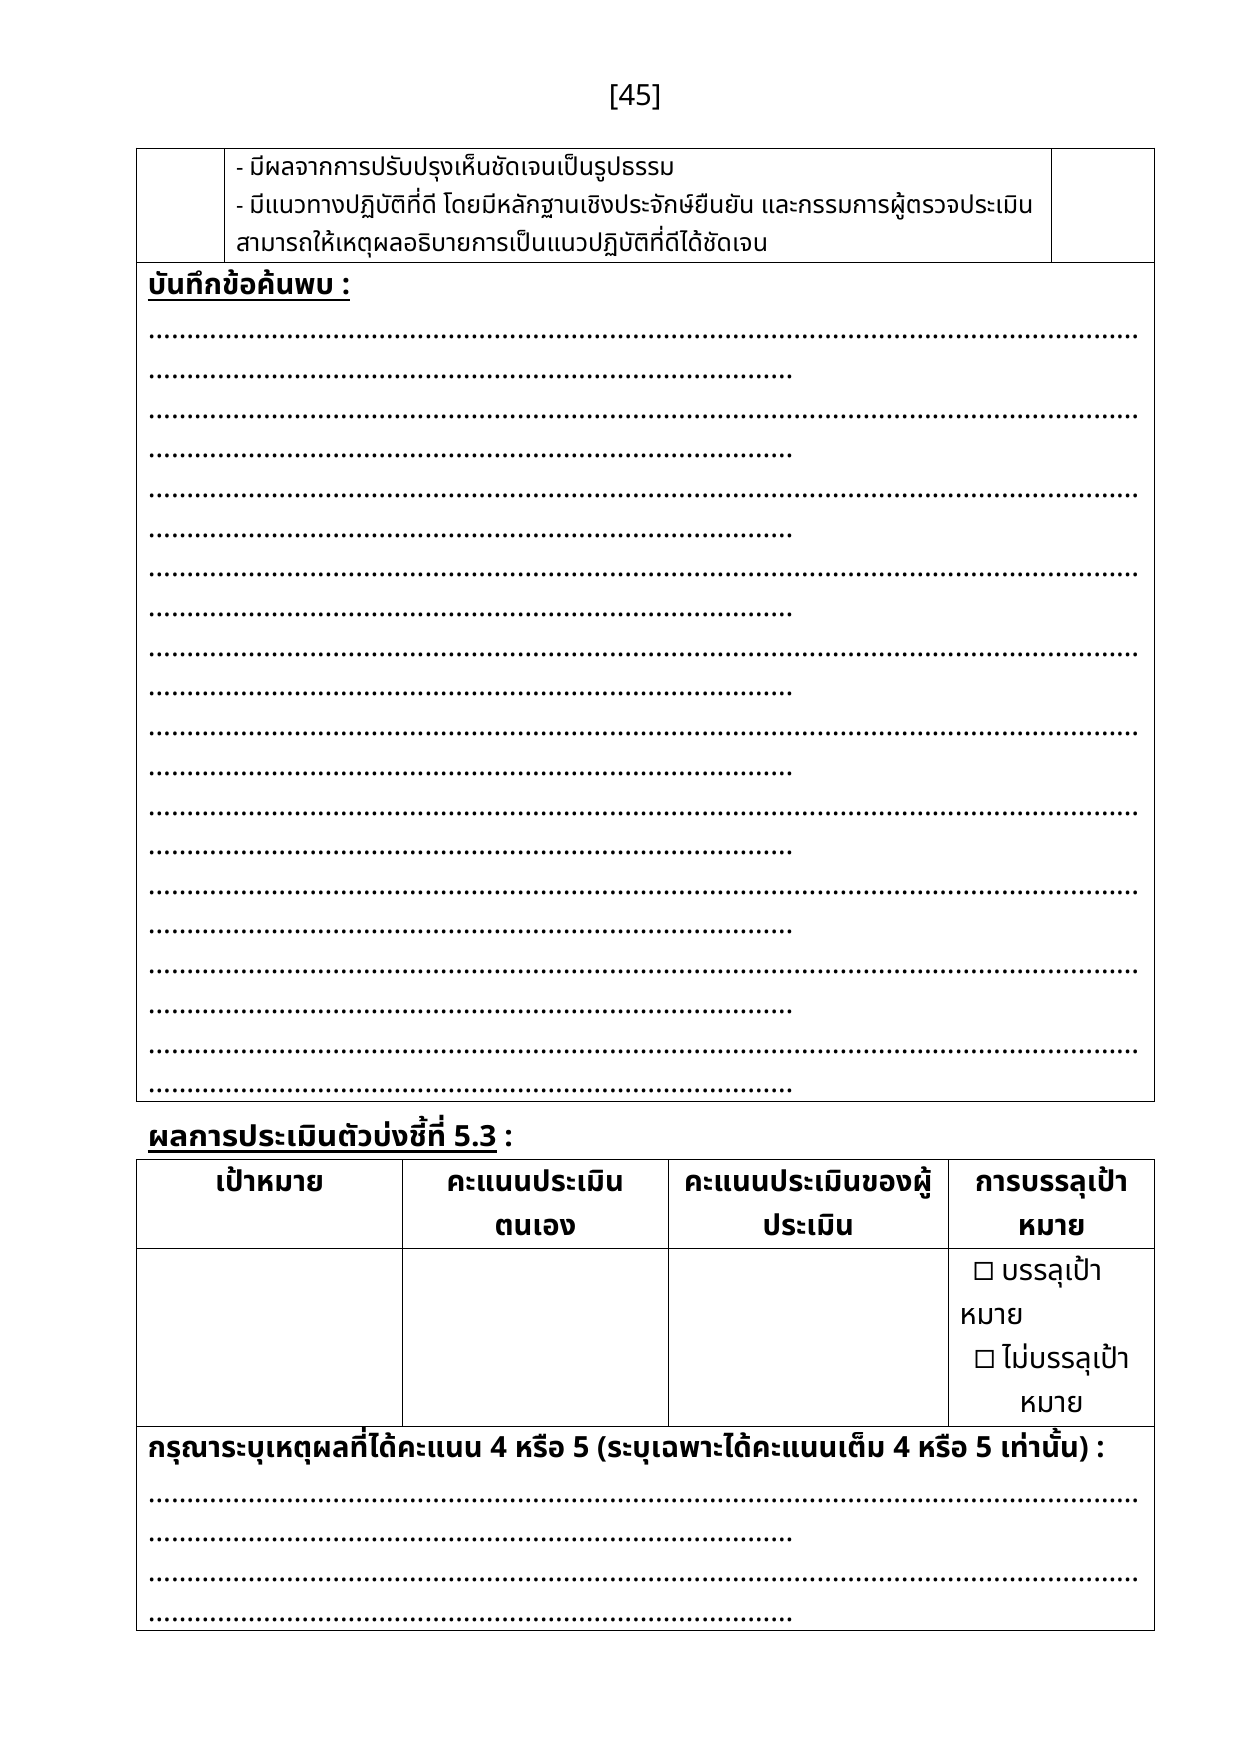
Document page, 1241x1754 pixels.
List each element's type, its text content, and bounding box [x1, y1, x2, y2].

table_cell 5 [137, 149, 224, 262]
table_header คะแนนประเมินของผู้ประเมิน [669, 1160, 948, 1248]
table_cell [669, 1249, 948, 1426]
table_header เป้าหมาย [137, 1160, 402, 1248]
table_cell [137, 1427, 1154, 1629]
table_cell บันทึกข้อค้นพบ : …………………………………………………………………………………………………………………………………………………………………………………………… …………………………………………………………………………………………………………………………………………………………………………………………… …………………………………………………………………………………………………………………………………………………………………………………………… …………………………………………………………………………………………………………………………………………………………………………………………… …………………………………………………………………………………………………………………………………………………………………………………………… …………………………………………………………………………………………………………………………………………………………………………………………… …………………………………………………………………………………………………………………………………………………………………………………………… …………………………………………………………………………………………………………………………………………………………………………………………… …………………………………………………………………………………………………………………………………………………………………………………………… …………………………………………………………………………………………………………………………………………………………………………………………… [137, 263, 1154, 1101]
text ผลการประเมินตัวบ่งชี้ที่ 5.3 : [148, 1115, 1132, 1159]
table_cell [225, 149, 1051, 262]
table_cell [403, 1249, 668, 1426]
table_header คะแนนประเมินตนเอง [403, 1160, 668, 1248]
table_cell [137, 1249, 402, 1426]
table_cell บรรลุเป้าหมาย ไม่บรรลุเป้าหมาย [949, 1249, 1154, 1426]
table_header การบรรลุเป้าหมาย [949, 1160, 1154, 1248]
table_cell [1052, 149, 1154, 262]
